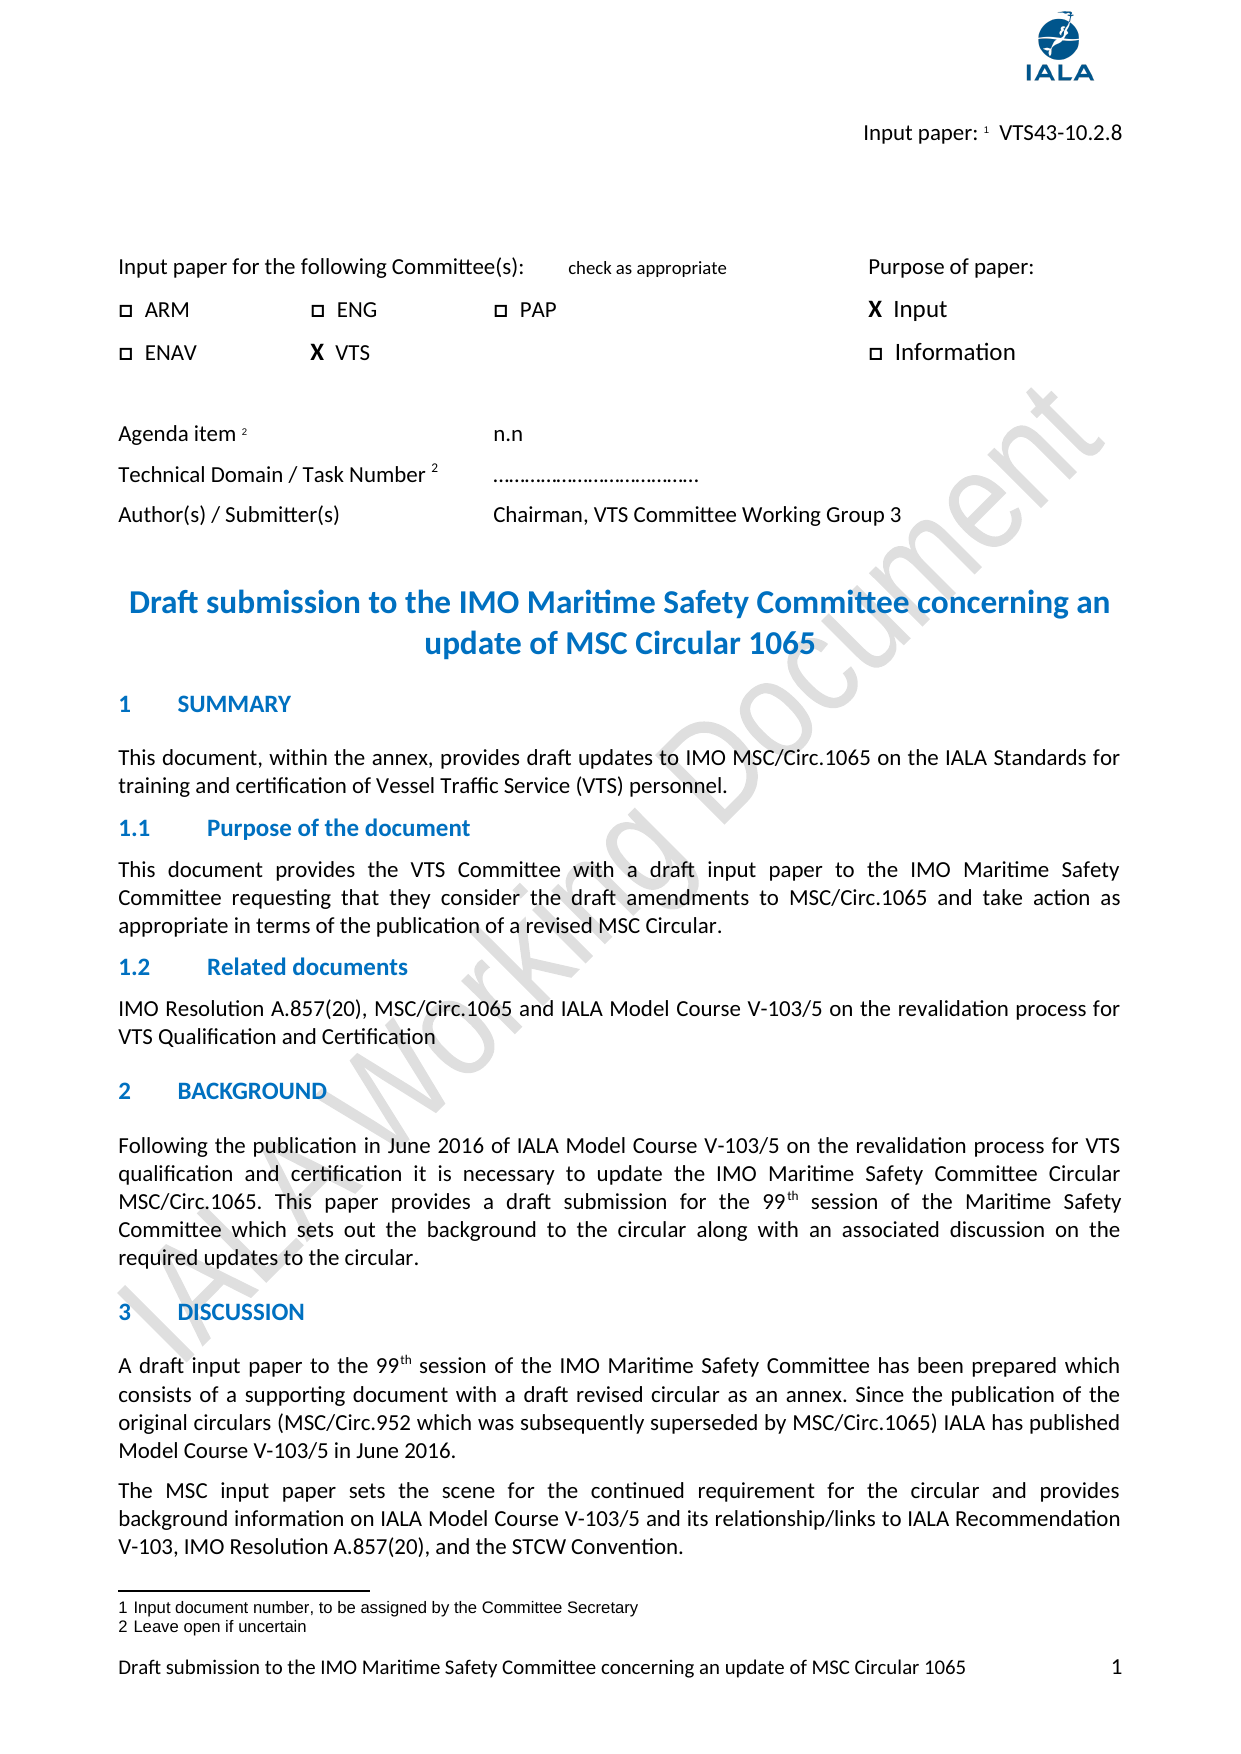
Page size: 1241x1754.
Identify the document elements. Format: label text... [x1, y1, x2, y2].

subtitle Related documents [118, 951, 1122, 982]
text □ ENAV X VTS □ Information [118, 336, 1122, 366]
subtitle Summary [118, 688, 1122, 718]
subtitle Discussion [118, 1296, 1122, 1327]
text □ ARM □ ENG □ PAP X Input [118, 293, 1122, 323]
subtitle Background [118, 1076, 1122, 1106]
text This document, within the annex, provides draft updates to IMO MSC/Circ.1065 on the IALA Standards for training and certification of Vessel Traffic Service (VTS) personnel. [118, 743, 1122, 799]
text A draft input paper to the 99th session of the IMO Maritime Safety Committee has been prepared which consists of a supporting document with a draft revised circular as an annex. Since the publication of the original circulars (MSC/Circ.952 which was subsequently superseded by MSC/Circ.1065) IALA has published Model Course V-103/5 in June 2016. [118, 1352, 1122, 1464]
text Input paper: VTS43-10.2.8 [118, 118, 1122, 146]
text Following the publication in June 2016 of IALA Model Course V-103/5 on the revalidation process for VTS qualification and certification it is necessary to update the IMO Maritime Safety Committee Circular MSC/Circ.1065. This paper provides a draft submission for the 99th session of the Maritime Safety Committee which sets out the background to the circular along with an associated discussion on the required updates to the circular. [118, 1131, 1122, 1271]
text Input paper for the following Committee(s): check as appropriate Purpose of paper: [118, 252, 1122, 280]
picture [1011, 3, 1106, 96]
text This document provides the VTS Committee with a draft input paper to the IMO Maritime Safety Committee requesting that they consider the draft amendments to MSC/Circ.1065 and take action as appropriate in terms of the publication of a revised MSC Circular. [118, 855, 1122, 939]
text The MSC input paper sets the scene for the continued requirement for the circular and provides background information on IALA Model Course V-103/5 and its relationship/links to IALA Recommendation V-103, IMO Resolution A.857(20), and the STCW Convention. [118, 1476, 1122, 1560]
text Author(s) / Submitter(s) Chairman, VTS Committee Working Group 3 [118, 500, 1122, 528]
text Agenda item n.n [118, 419, 1122, 447]
text Technical Domain / Task Number 2 ………………………………… [118, 460, 1122, 488]
title Draft submission to the IMO Maritime Safety Committee concerning an update of MSC Circular 1065 [118, 581, 1122, 663]
text IMO Resolution A.857(20), MSC/Circ.1065 and IALA Model Course V-103/5 on the revalidation process for VTS Qualification and Certification [118, 994, 1122, 1051]
subtitle Purpose of the document [118, 812, 1122, 842]
